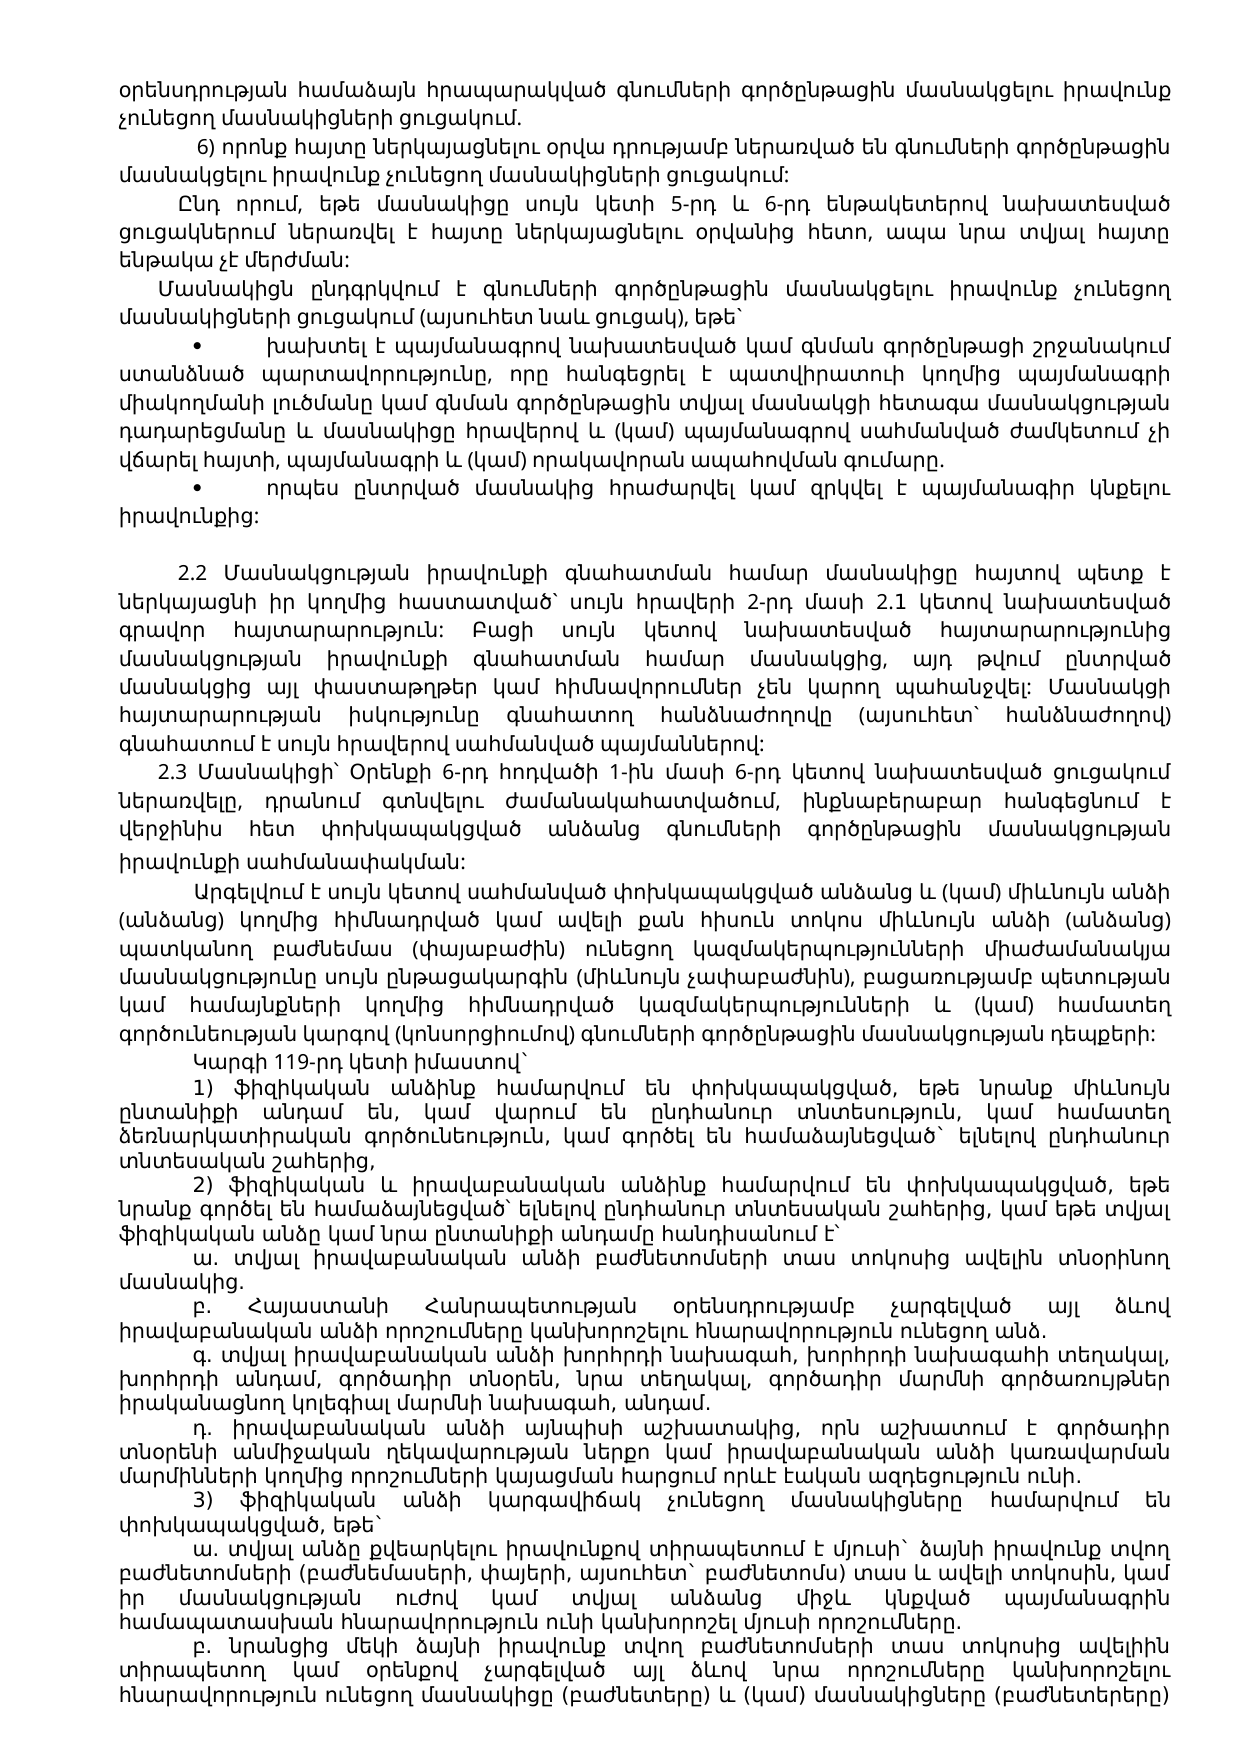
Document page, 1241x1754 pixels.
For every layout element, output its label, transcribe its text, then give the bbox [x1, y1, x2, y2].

list որպես ընտրված մասնակից հրաժարվել կամ զրկվել է պայմանագիր կնքելու իրավունքից: [118, 473, 1171, 530]
text 6) որոնք հայտը ներկայացնելու օրվա դրությամբ ներառված են գնումների գործընթացին մասնակցելու իրավունք չունեցող մասնակիցների ցուցակում: [118, 132, 1171, 189]
text բ. Հայաստանի Հանրապետության օրենսդրությամբ չարգելված այլ ձևով իրավաբանական անձի որոշումները կանխորոշելու հնարավորություն ունեցող անձ. [118, 1294, 1171, 1343]
text ա. տվյալ անձը քվեարկելու իրավունքով տիրապետում է մյուսի` ձայնի իրավունք տվող բաժնետոմսերի (բաժնեմասերի, փայերի, այսուհետ` բաժնետոմս) տաս և ավելի տոկոսին, կամ իր մասնակցության ուժով կամ տվյալ անձանց միջև կնքված պայմանագրին համապատասխան հնարավորություն ունի կանխորոշել մյուսի որոշումները. [118, 1537, 1171, 1634]
text 2.3 Մասնակիցի՝ Օրենքի 6-րդ հոդվածի 1-ին մասի 6-րդ կետով նախատեսված ցուցակում ներառվելը, դրանում գտնվելու ժամանակահատվածում, ինքնաբերաբար հանգեցնում է վերջինիս հետ փոխկապակցված անձանց գնումների գործընթացին մասնակցության իրավունքի սահմանափակման: [118, 757, 1171, 877]
text Մասնակիցն ընդգրկվում է գնումների գործընթացին մասնակցելու իրավունք չունեցող մասնակիցների ցուցակում (այսուհետ նաև ցուցակ), եթե` [118, 274, 1171, 331]
text Ընդ որում, եթե մասնակիցը սույն կետի 5-րդ և 6-րդ ենթակետերով նախատեսված ցուցակներում ներառվել է հայտը ներկայացնելու օրվանից հետո, ապա նրա տվյալ հայտը ենթակա չէ մերժման: [118, 189, 1171, 274]
text 2) ֆիզիկական և իրավաբանական անձինք համարվում են փոխկապակցված, եթե նրանք գործել են համաձայնեցված՝ ելնելով ընդհանուր տնտեսական շահերից, կամ եթե տվյալ ֆիզիկական անձը կամ նրա ընտանիքի անդամը հանդիսանում է՝ [118, 1173, 1171, 1246]
text գ. տվյալ իրավաբանական անձի խորհրդի նախագահ, խորհրդի նախագահի տեղակալ, խորհրդի անդամ, գործադիր տնօրեն, նրա տեղակալ, գործադիր մարմնի գործառույթներ իրականացնող կոլեգիալ մարմնի նախագահ, անդամ. [118, 1343, 1171, 1416]
text դ. իրավաբանական անձի այնպիսի աշխատակից, որն աշխատում է գործադիր տնօրենի անմիջական ղեկավարության ներքո կամ իրավաբանական անձի կառավարման մարմինների կողմից որոշումների կայացման հարցում որևէ էական ազդեցություն ունի. [118, 1416, 1171, 1488]
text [118, 75, 1171, 132]
list խախտել է պայմանագրով նախատեսված կամ գնման գործընթացի շրջանակում ստանձնած պարտավորությունը, որը հանգեցրել է պատվիրատուի կողմից պայմանագրի միակողմանի լուծմանը կամ գնման գործընթացին տվյալ մասնակցի հետագա մասնակցության դադարեցմանը և մասնակիցը հրավերով և (կամ) պայմանագրով սահմանված ժամկետում չի վճարել հայտի, պայմանագրի և (կամ) որակավորան ապահովման գումարը. [118, 331, 1171, 473]
text Կարգի 119-րդ կետի իմաստով` [118, 1047, 1171, 1076]
text 1) ֆիզիկական անձինք համարվում են փոխկապակցված, եթե նրանք միևնույն ընտանիքի անդամ են, կամ վարում են ընդհանուր տնտեսություն, կամ համատեղ ձեռնարկատիրական գործունեություն, կամ գործել են համաձայնեցված` ելնելով ընդհանուր տնտեսական շահերից, [118, 1076, 1171, 1173]
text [118, 1634, 1171, 1707]
text 3) ֆիզիկական անձի կարգավիճակ չունեցող մասնակիցները համարվում են փոխկապակցված, եթե` [118, 1488, 1171, 1537]
text Արգելվում է սույն կետով սահմանված փոխկապակցված անձանց և (կամ) միևնույն անձի (անձանց) կողմից հիմնադրված կամ ավելի քան հիսուն տոկոս միևնույն անձի (անձանց) պատկանող բաժնեմաս (փայաբաժին) ունեցող կազմակերպությունների միաժամանակյա մասնակցությունը սույն ընթացակարգին (միևնույն չափաբաժնին), բացառությամբ պետության կամ համայնքների կողմից հիմնադրված կազմակերպությունների և (կամ) համատեղ գործունեության կարգով (կոնսորցիումով) գնումների գործընթացին մասնակցության դեպքերի: [118, 877, 1171, 1047]
text ա. տվյալ իրավաբանական անձի բաժնետոմսերի տաս տոկոսից ավելին տնօրինող մասնակից. [118, 1246, 1171, 1294]
text 2.2 Մասնակցության իրավունքի գնահատման համար մասնակիցը հայտով պետք է ներկայացնի իր կողմից հաստատված` սույն հրավերի 2-րդ մասի 2.1 կետով նախատեսված գրավոր հայտարարություն: Բացի սույն կետով նախատեսված հայտարարությունից մասնակցության իրավունքի գնահատման համար մասնակցից, այդ թվում ընտրված մասնակցից այլ փաստաթղթեր կամ հիմնավորումներ չեն կարող պահանջվել: Մասնակցի հայտարարության իսկությունը գնահատող հանձնաժողովը (այսուհետ` հանձնաժողով) գնահատում է սույն հրավերով սահմանված պայմաններով: [118, 558, 1171, 757]
